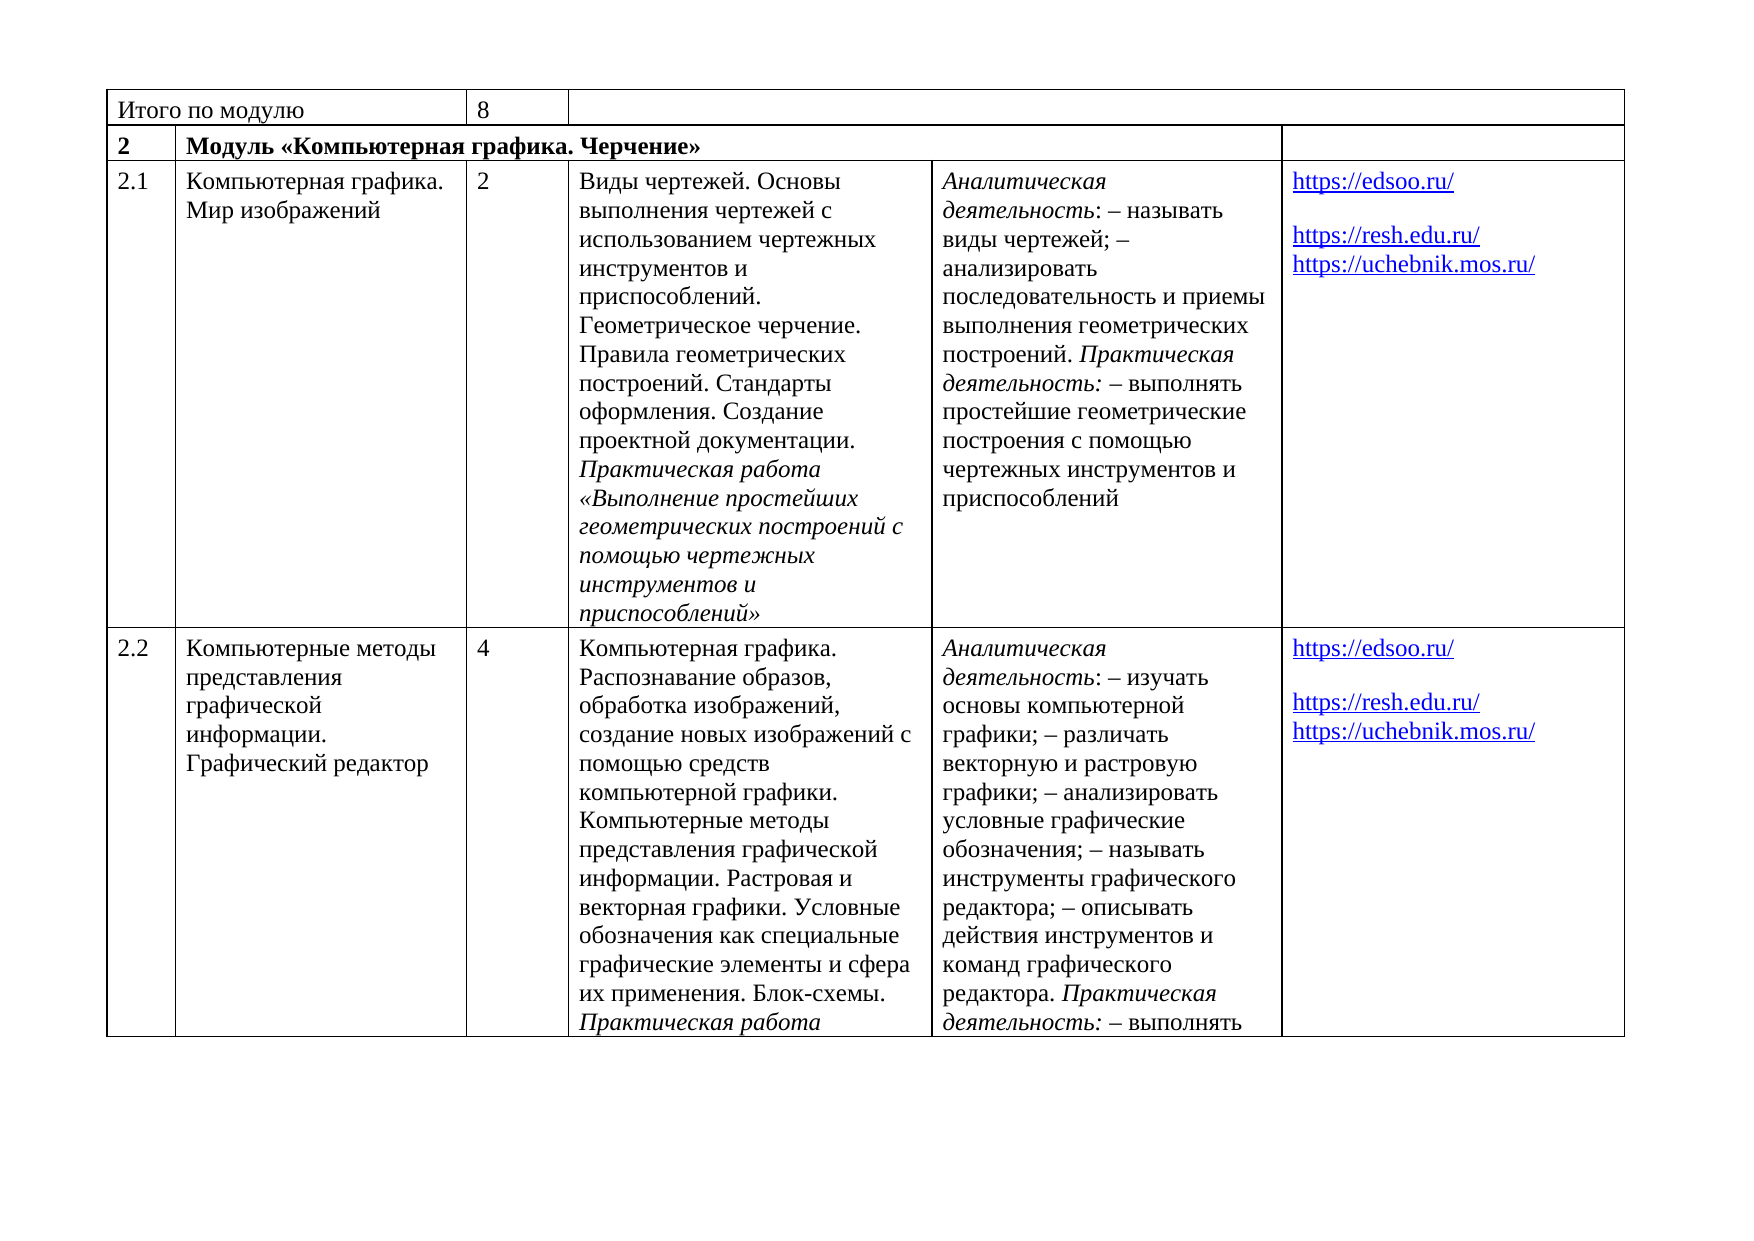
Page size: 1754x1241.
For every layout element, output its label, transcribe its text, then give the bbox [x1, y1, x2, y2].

table_cell 2.1 [108, 161, 175, 626]
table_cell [1283, 161, 1624, 626]
table_cell [569, 90, 1624, 124]
table_cell Итого по модулю [108, 90, 466, 124]
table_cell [176, 628, 466, 1036]
table_cell 2 [108, 126, 175, 159]
table_cell Модуль «Компьютерная графика. Черчение» [176, 126, 1281, 159]
table_cell Виды чертежей. Основы выполнения чертежей с использованием чертежных инструментов и приспособлений. Геометрическое черчение. Правила геометрических построений. Стандарты оформления. Создание проектной документации. Практическая работа «Выполнение простейших геометрических построений с помощью чертежных инструментов и приспособлений» [569, 161, 931, 626]
table_cell Аналитическая деятельность: – называть виды чертежей; – анализировать последовательность и приемы выполнения геометрических построений. Практическая деятельность: – выполнять простейшие геометрические построения с помощью чертежных инструментов и приспособлений [933, 161, 1281, 626]
table_cell [1283, 126, 1624, 159]
table_cell 2 [467, 161, 568, 626]
table_cell 2.2 [108, 628, 175, 1036]
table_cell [1283, 628, 1624, 1036]
table_cell 8 [467, 90, 568, 124]
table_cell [933, 628, 1281, 1036]
table_cell 4 [467, 628, 568, 1036]
table_cell Компьютерная графика. Мир изображений [176, 161, 466, 626]
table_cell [569, 628, 931, 1036]
